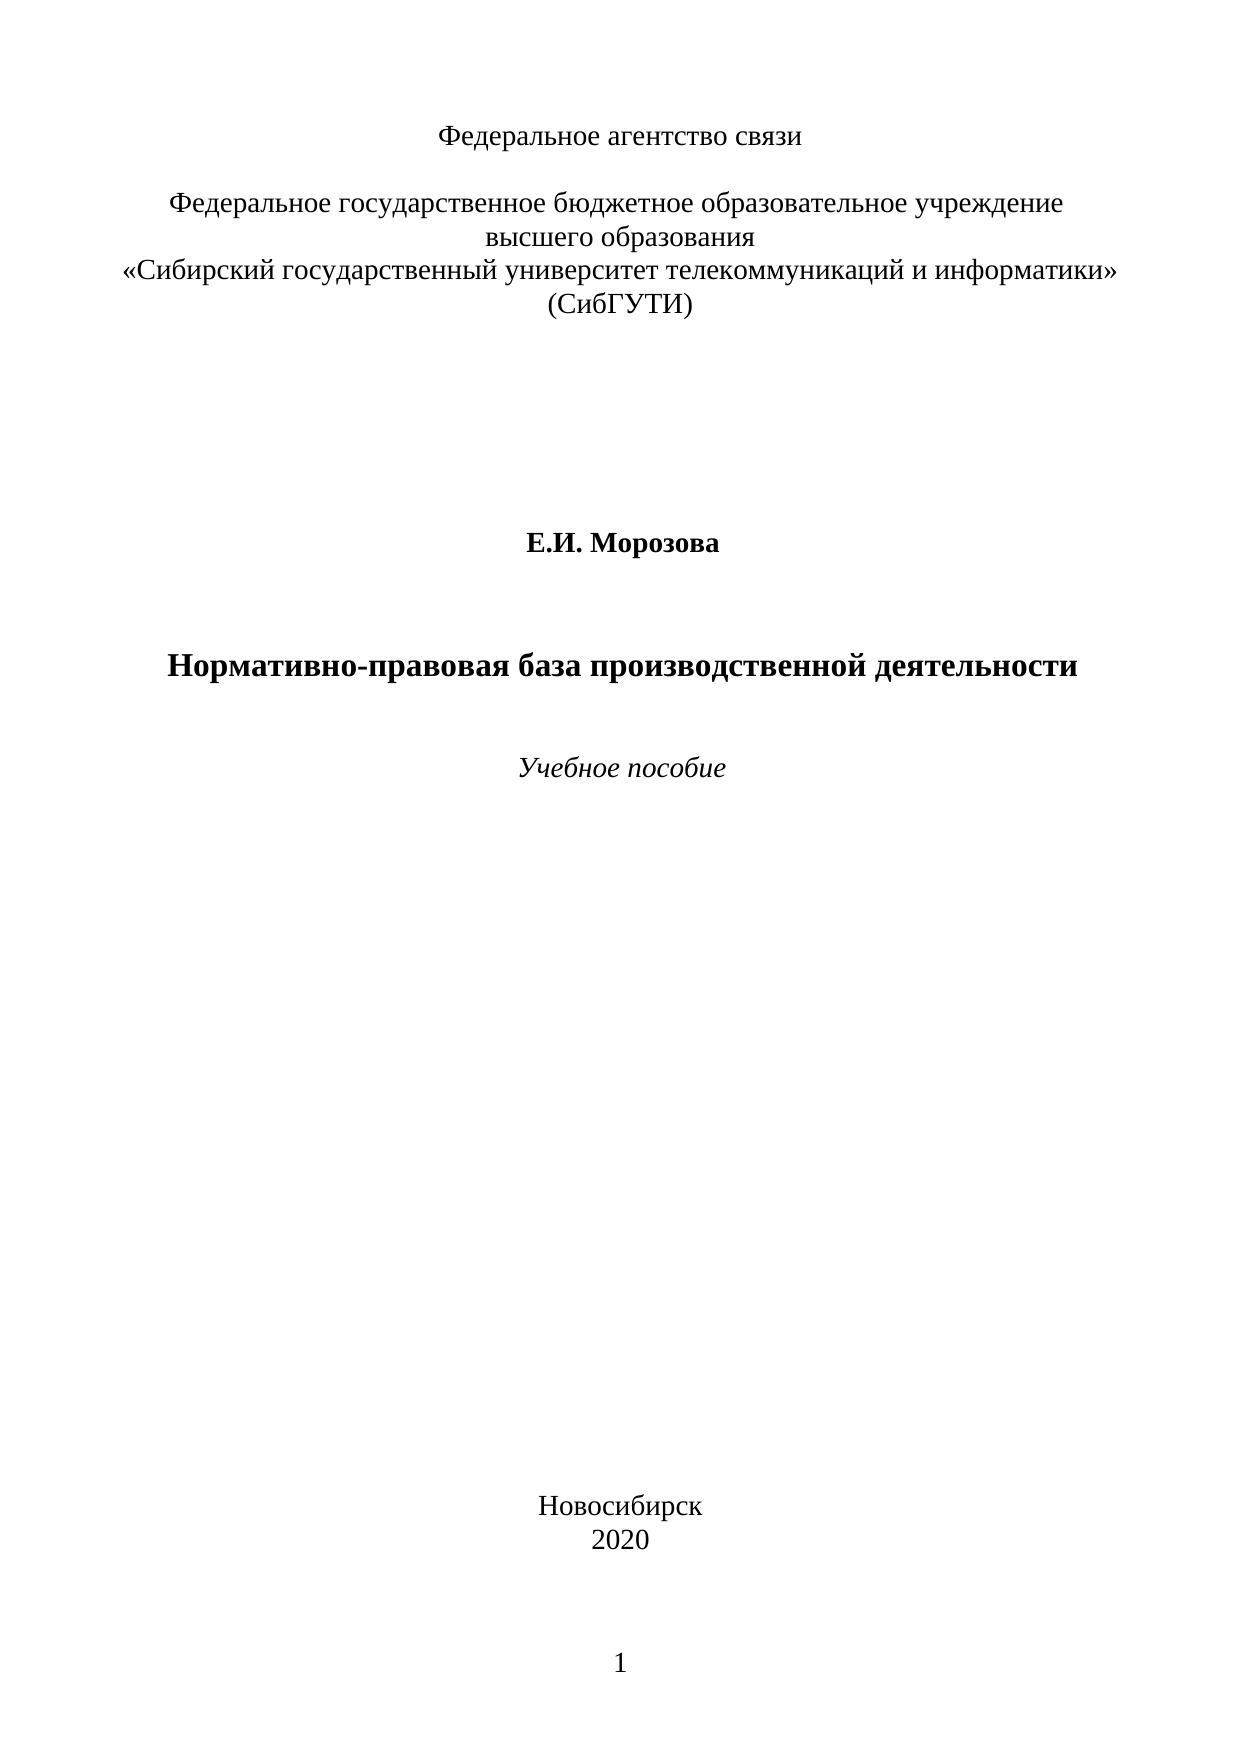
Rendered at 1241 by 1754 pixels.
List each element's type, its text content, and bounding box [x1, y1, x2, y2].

text Федеральное агентство связи Федеральное государственное бюджетное образовательное учреждение высшего образования «Сибирский государственный университет телекоммуникаций и информатики» (СибГУТИ) [118, 118, 1122, 319]
text Нормативно-правовая база производственной деятельности [99, 645, 1147, 683]
text Учебное пособие [99, 751, 1147, 784]
text 2020 [118, 1522, 1122, 1556]
text Е.И. Морозова [99, 525, 1147, 559]
text Новосибирск [118, 1488, 1122, 1522]
